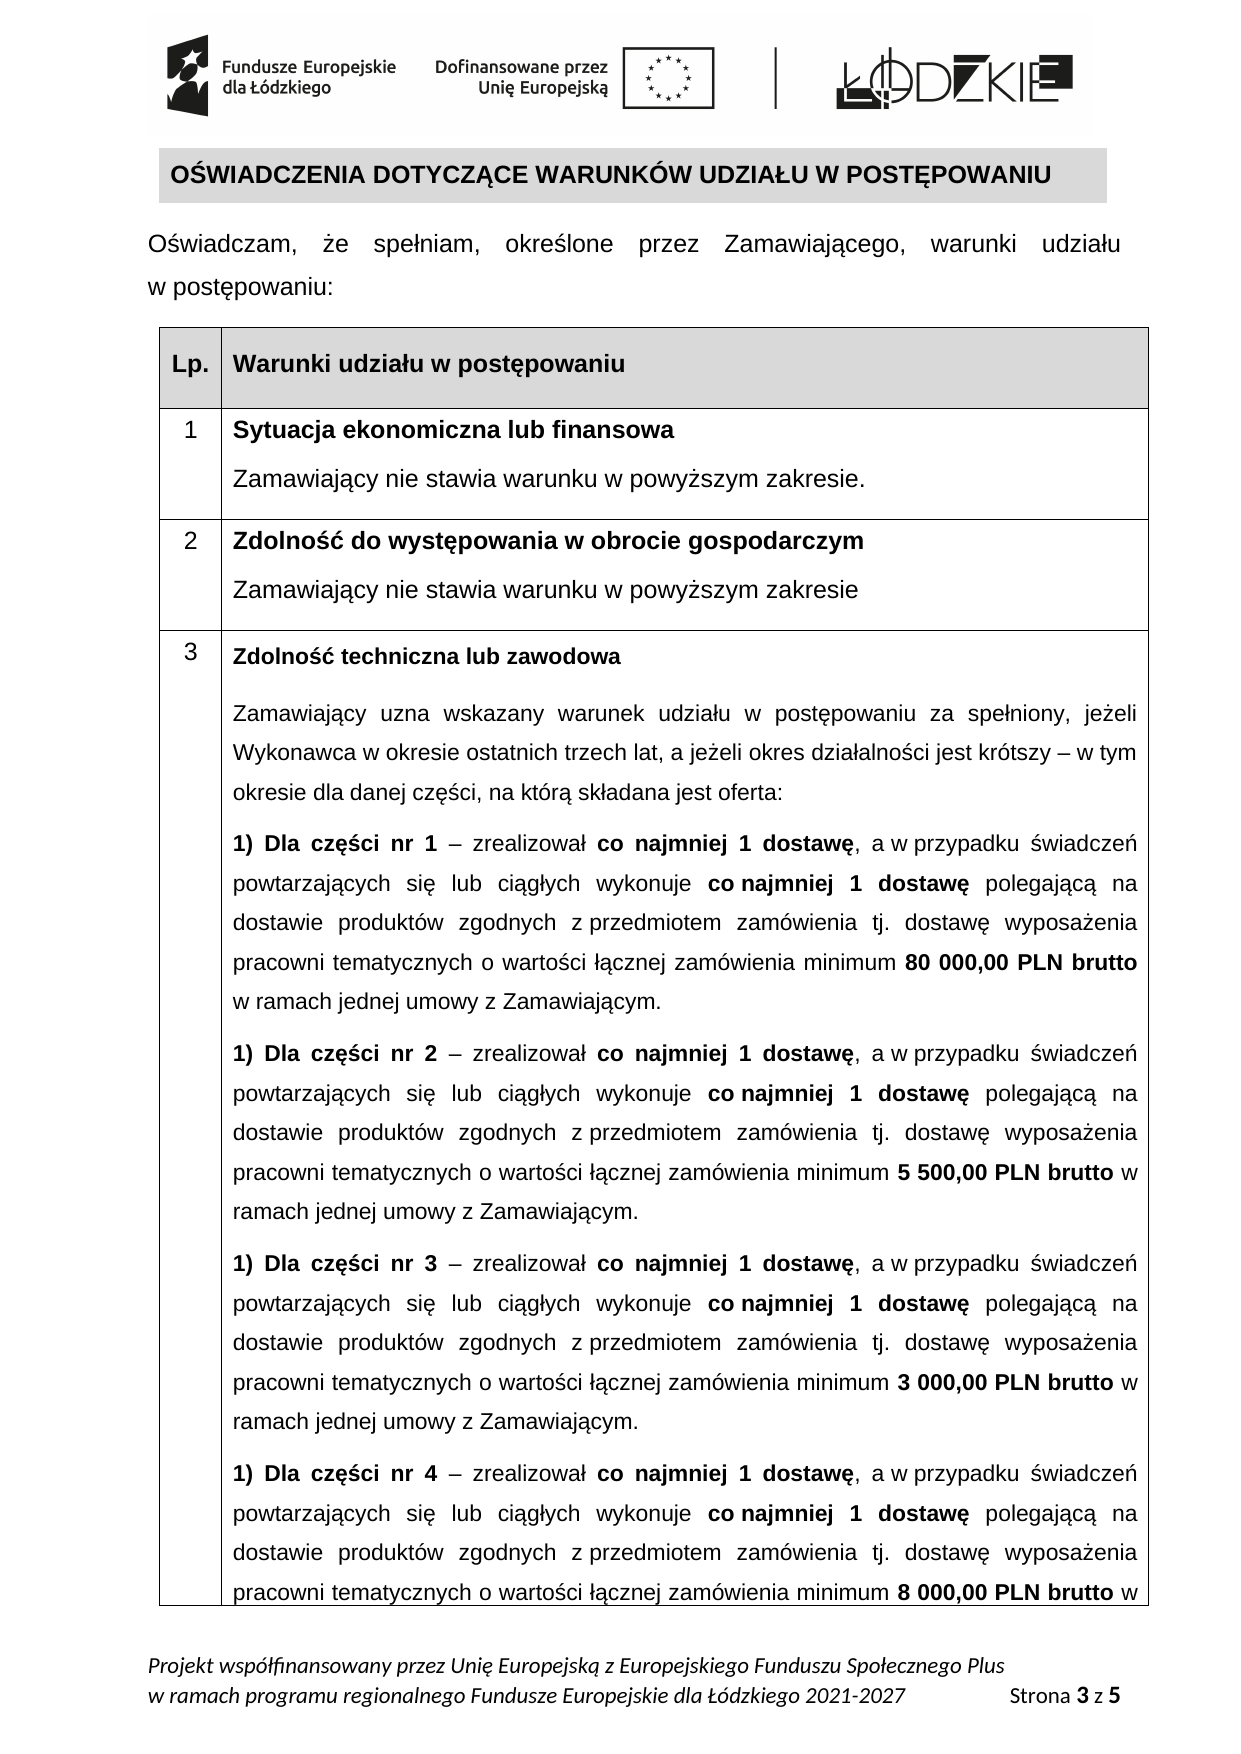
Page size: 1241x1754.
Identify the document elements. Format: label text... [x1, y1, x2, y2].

table_cell 2 [160, 520, 221, 630]
table_header OŚWIADCZENIA DOTYCZĄCE WARUNKÓW UDZIAŁU W POSTĘPOWANIU [159, 148, 1107, 203]
table_header Lp. [160, 328, 221, 408]
picture [147, 14, 1093, 137]
table_cell 1 [160, 409, 221, 519]
table_header Warunki udziału w postępowaniu [222, 328, 1148, 408]
text Oświadczam, że spełniam, określone przez Zamawiającego, warunki udziału w postępowaniu: [148, 228, 1122, 300]
table_cell Zdolność do występowania w obrocie gospodarczym Zamawiający nie stawia warunku w powyższym zakresie [222, 520, 1148, 630]
table_cell Sytuacja ekonomiczna lub finansowa Zamawiający nie stawia warunku w powyższym zakresie. [222, 409, 1148, 519]
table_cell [222, 631, 1148, 1605]
table_cell 3 [160, 631, 221, 1605]
